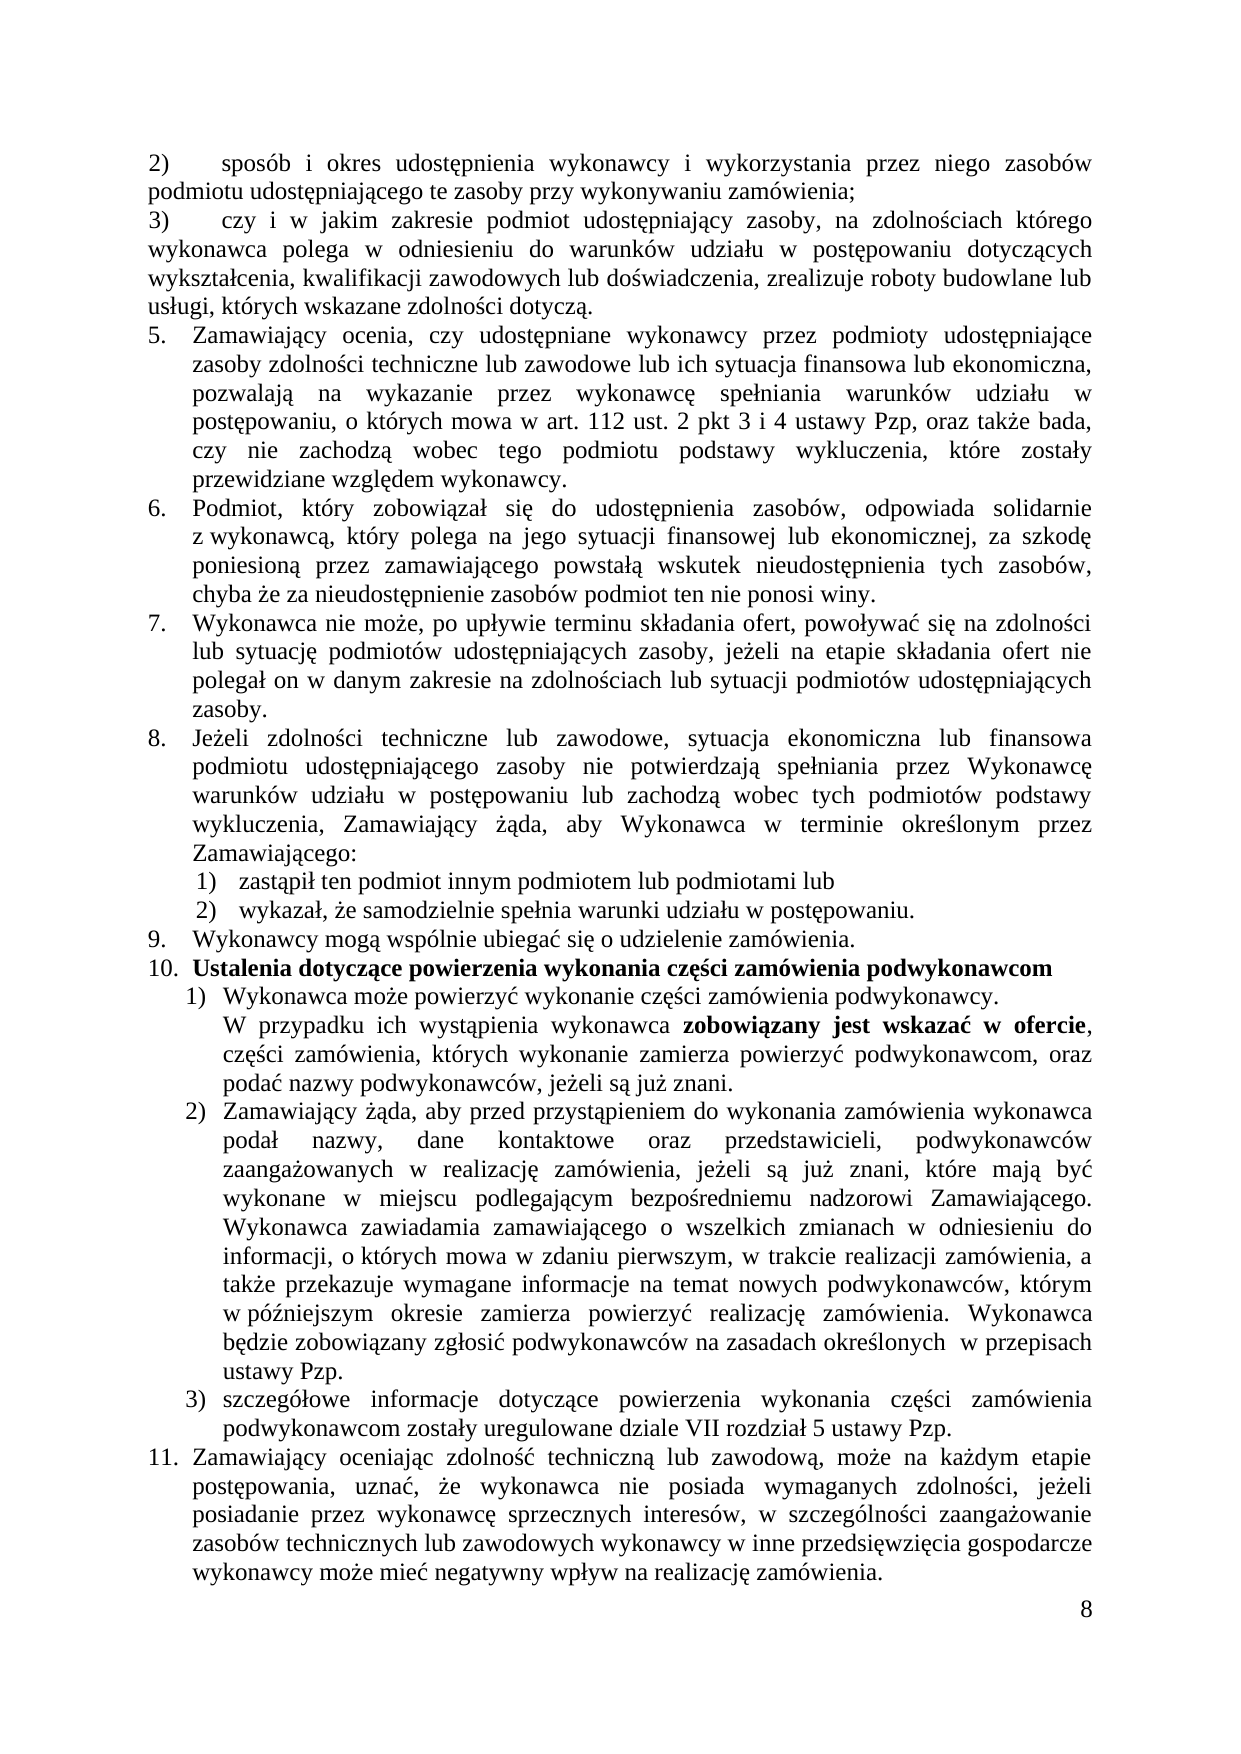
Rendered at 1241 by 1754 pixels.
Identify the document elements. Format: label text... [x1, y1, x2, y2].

list czy i w jakim zakresie podmiot udostępniający zasoby, na zdolnościach którego wykonawca polega w odniesieniu do warunków udziału w postępowaniu dotyczących wykształcenia, kwalifikacji zawodowych lub doświadczenia, zrealizuje roboty budowlane lub usługi, których wskazane zdolności dotyczą. [148, 205, 1093, 320]
list Wykonawca nie może, po upływie terminu składania ofert, powoływać się na zdolności lub sytuację podmiotów udostępniających zasoby, jeżeli na etapie składania ofert nie polegał on w danym zakresie na zdolnościach lub sytuacji podmiotów udostępniających zasoby. [148, 608, 1093, 723]
list Jeżeli zdolności techniczne lub zawodowe, sytuacja ekonomiczna lub finansowa podmiotu udostępniającego zasoby nie potwierdzają spełniania przez Wykonawcę warunków udziału w postępowaniu lub zachodzą wobec tych podmiotów podstawy wykluczenia, Zamawiający żąda, aby Wykonawca w terminie określonym przez Zamawiającego: [148, 723, 1093, 866]
list szczegółowe informacje dotyczące powierzenia wykonania części zamówienia podwykonawcom zostały uregulowane dziale VII rozdział 5 ustawy Pzp. [185, 1384, 1093, 1442]
list sposób i okres udostępnienia wykonawcy i wykorzystania przez niego zasobów podmiotu udostępniającego te zasoby przy wykonywaniu zamówienia; [148, 148, 1093, 205]
list Wykonawcy mogą wspólnie ubiegać się o udzielenie zamówienia. [148, 924, 1093, 953]
list Zamawiający ocenia, czy udostępniane wykonawcy przez podmioty udostępniające zasoby zdolności techniczne lub zawodowe lub ich sytuacja finansowa lub ekonomiczna, pozwalają na wykazanie przez wykonawcę spełniania warunków udziału w postępowaniu, o których mowa w art. 112 ust. 2 pkt 3 i 4 ustawy Pzp, oraz także bada, czy nie zachodzą wobec tego podmiotu podstawy wykluczenia, które zostały przewidziane względem wykonawcy. [148, 320, 1093, 493]
list Podmiot, który zobowiązał się do udostępnienia zasobów, odpowiada solidarnie z wykonawcą, który polega na jego sytuacji finansowej lub ekonomicznej, za szkodę poniesioną przez zamawiającego powstałą wskutek nieudostępnienia tych zasobów, chyba że za nieudostępnienie zasobów podmiot ten nie ponosi winy. [148, 493, 1093, 608]
list Zamawiający żąda, aby przed przystąpieniem do wykonania zamówienia wykonawca podał nazwy, dane kontaktowe oraz przedstawicieli, podwykonawców zaangażowanych w realizację zamówienia, jeżeli są już znani, które mają być wykonane w miejscu podlegającym bezpośredniemu nadzorowi Zamawiającego. Wykonawca zawiadamia zamawiającego o wszelkich zmianach w odniesieniu do informacji, o których mowa w zdaniu pierwszym, w trakcie realizacji zamówienia, a także przekazuje wymagane informacje na temat nowych podwykonawców, którym w późniejszym okresie zamierza powierzyć realizację zamówienia. Wykonawca będzie zobowiązany zgłosić podwykonawców na zasadach określonych w przepisach ustawy Pzp. [185, 1096, 1093, 1384]
list zastąpił ten podmiot innym podmiotem lub podmiotami lub [196, 866, 1093, 895]
text W przypadku ich wystąpienia wykonawca zobowiązany jest wskazać w ofercie, części zamówienia, których wykonanie zamierza powierzyć podwykonawcom, oraz podać nazwy podwykonawców, jeżeli są już znani. [223, 1010, 1093, 1096]
list Zamawiający oceniając zdolność techniczną lub zawodową, może na każdym etapie postępowania, uznać, że wykonawca nie posiada wymaganych zdolności, jeżeli posiadanie przez wykonawcę sprzecznych interesów, w szczególności zaangażowanie zasobów technicznych lub zawodowych wykonawcy w inne przedsięwzięcia gospodarcze wykonawcy może mieć negatywny wpływ na realizację zamówienia. [148, 1442, 1093, 1586]
list Wykonawca może powierzyć wykonanie części zamówienia podwykonawcy. [185, 981, 1093, 1010]
list Ustalenia dotyczące powierzenia wykonania części zamówienia podwykonawcom [148, 953, 1093, 981]
list wykazał, że samodzielnie spełnia warunki udziału w postępowaniu. [196, 895, 1093, 924]
